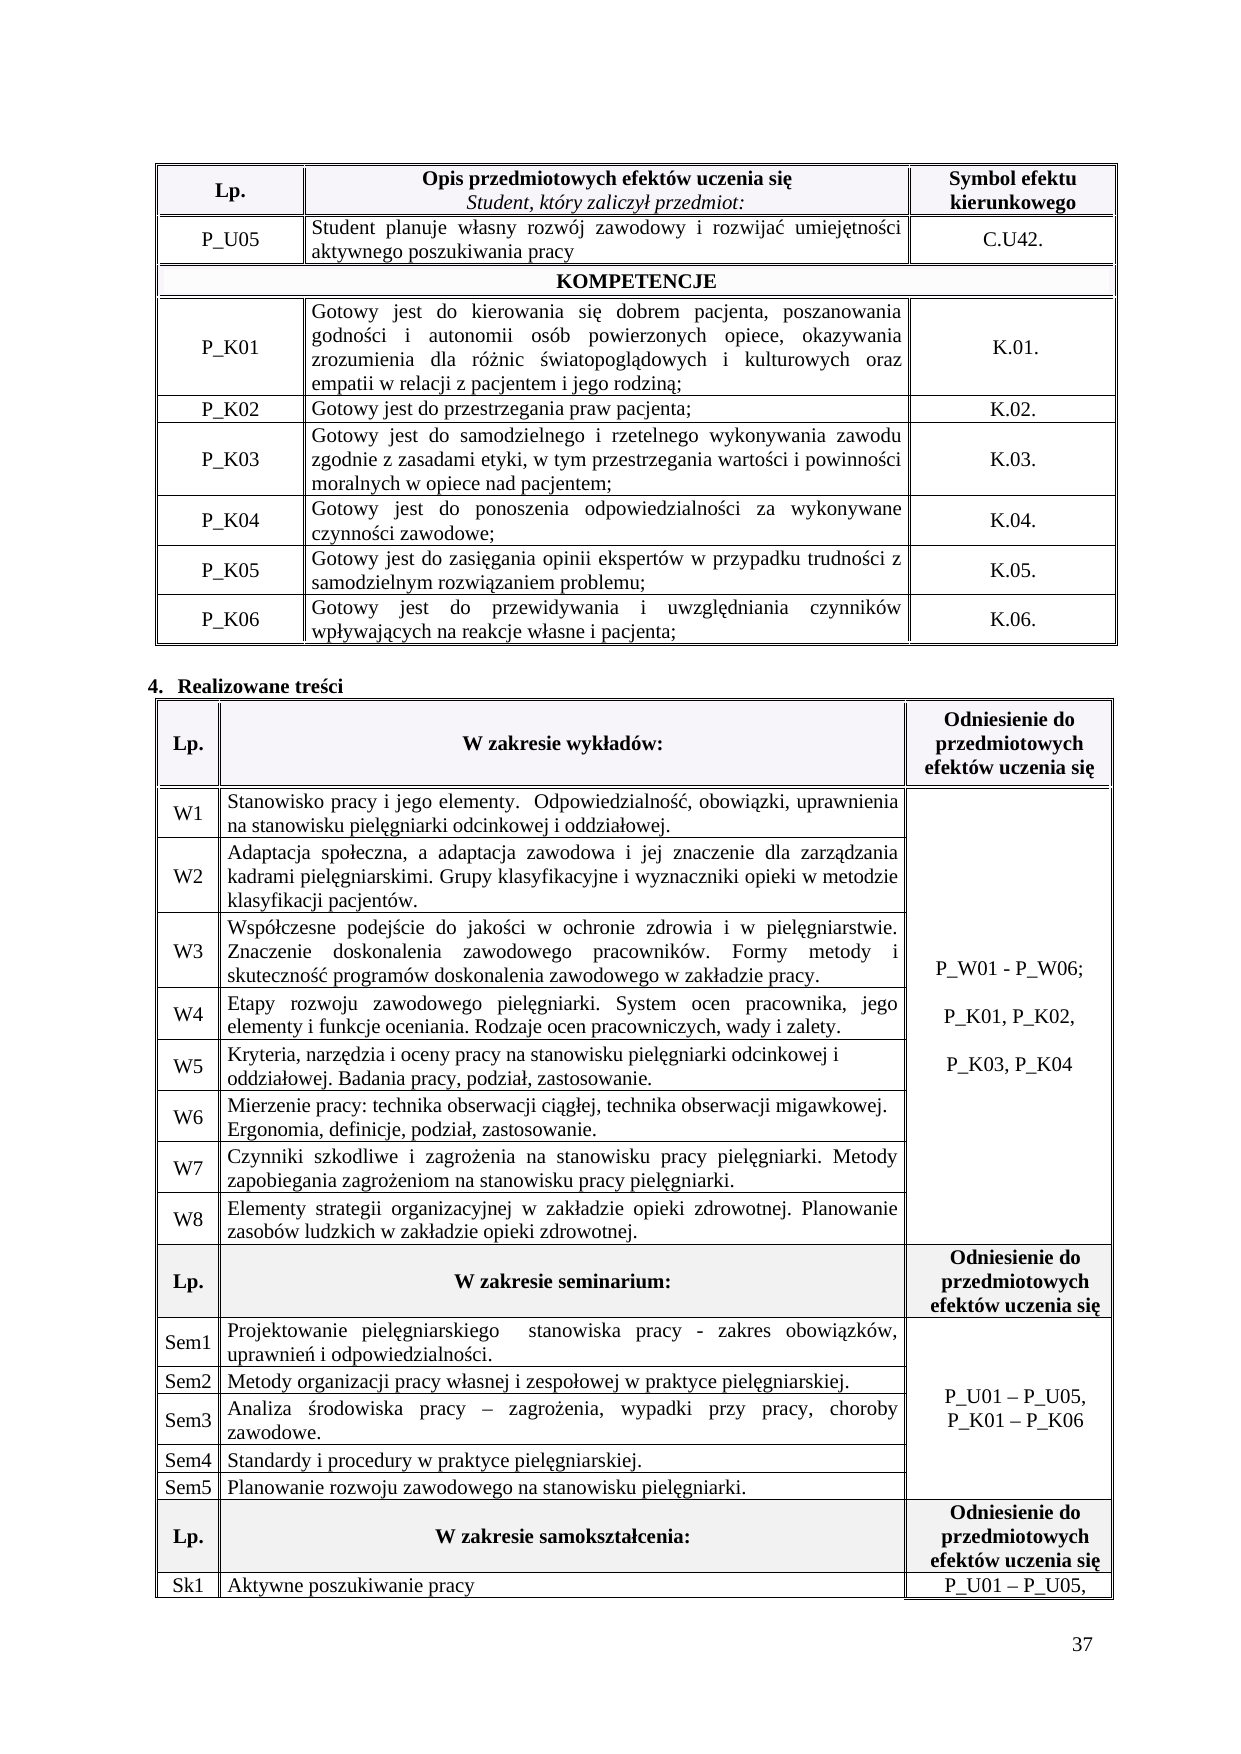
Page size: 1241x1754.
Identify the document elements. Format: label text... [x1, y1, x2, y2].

table_cell K.03. [911, 423, 1115, 495]
table_cell Stanowisko pracy i jego elementy. Odpowiedzialność, obowiązki, uprawnienia na stanowisku pielęgniarki odcinkowej i oddziałowej. [221, 789, 904, 837]
table_cell Gotowy jest do kierowania się dobrem pacjenta, poszanowania godności i autonomii osób powierzonych opiece, okazywania zrozumienia dla różnic światopoglądowych i kulturowych oraz empatii w relacji z pacjentem i jego rodziną; [306, 299, 908, 395]
table_cell P_K03 [158, 423, 303, 495]
table_header Symbol efektu kierunkowego [910, 166, 1115, 214]
table_cell Odniesienie do przedmiotowych efektów uczenia się [907, 1245, 1111, 1317]
table_cell Analiza środowiska pracy – zagrożenia, wypadki przy pracy, choroby zawodowe. [221, 1394, 904, 1444]
table_cell Kryteria, narzędzia i oceny pracy na stanowisku pielęgniarki odcinkowej i oddziałowej. Badania pracy, podział, zastosowanie. [221, 1040, 904, 1090]
table_cell Mierzenie pracy: technika obserwacji ciągłej, technika obserwacji migawkowej. Ergonomia, definicje, podział, zastosowanie. [221, 1091, 904, 1141]
table_cell Sem4 [158, 1445, 218, 1472]
table_cell Elementy strategii organizacyjnej w zakładzie opieki zdrowotnej. Planowanie zasobów ludzkich w zakładzie opieki zdrowotnej. [221, 1193, 904, 1243]
table_cell Gotowy jest do przewidywania i uwzględniania czynników wpływających na reakcje własne i pacjenta; [304, 595, 909, 643]
table_cell Gotowy jest do zasięgania opinii ekspertów w przypadku trudności z samodzielnym rozwiązaniem problemu; [306, 546, 908, 594]
table_cell W zakresie seminarium: [221, 1245, 904, 1317]
table_cell Sem1 [158, 1318, 218, 1366]
table_cell Projektowanie pielęgniarskiego stanowiska pracy - zakres obowiązków, uprawnień i odpowiedzialności. [221, 1318, 904, 1366]
table_cell Gotowy jest do samodzielnego i rzetelnego wykonywania zawodu zgodnie z zasadami etyki, w tym przestrzegania wartości i powinności moralnych w opiece nad pacjentem; [306, 423, 908, 495]
table_header Lp. [158, 166, 304, 214]
table_cell K.06. [910, 595, 1115, 643]
table_cell Sk1 [158, 1573, 218, 1597]
table_cell Etapy rozwoju zawodowego pielęgniarki. System ocen pracownika, jego elementy i funkcje oceniania. Rodzaje ocen pracowniczych, wady i zalety. [221, 988, 904, 1038]
table_cell Aktywne poszukiwanie pracy [221, 1573, 904, 1597]
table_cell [907, 1573, 1111, 1597]
table_header Lp. [158, 699, 220, 785]
table_cell Gotowy jest do przestrzegania praw pacjenta; [306, 396, 908, 422]
table_cell W5 [158, 1040, 218, 1090]
table_cell W7 [158, 1142, 218, 1192]
table_header Odniesienie do przedmiotowych efektów uczenia się [906, 701, 1111, 785]
table_cell W6 [158, 1091, 218, 1141]
table_cell K.04. [911, 496, 1115, 544]
table_header Opis przedmiotowych efektów uczenia się Student, który zaliczył przedmiot: [304, 166, 909, 214]
table_cell Metody organizacji pracy własnej i zespołowej w praktyce pielęgniarskiej. [221, 1367, 904, 1393]
table_cell P_K06 [158, 595, 304, 643]
table_cell W2 [158, 838, 218, 912]
table_cell Student planuje własny rozwój zawodowy i rozwijać umiejętności aktywnego poszukiwania pracy [306, 217, 908, 263]
table_cell Gotowy jest do ponoszenia odpowiedzialności za wykonywane czynności zawodowe; [306, 496, 908, 544]
table_cell W1 [156, 785, 220, 837]
table_cell Adaptacja społeczna, a adaptacja zawodowa i jej znaczenie dla zarządzania kadrami pielęgniarskimi. Grupy klasyfikacyjne i wyznaczniki opieki w metodzie klasyfikacji pacjentów. [221, 838, 904, 912]
table_cell Standardy i procedury w praktyce pielęgniarskiej. [221, 1445, 904, 1472]
table_cell Współczesne podejście do jakości w ochronie zdrowia i w pielęgniarstwie. Znaczenie doskonalenia zawodowego pracowników. Formy metody i skuteczność programów doskonalenia zawodowego w zakładzie pracy. [221, 913, 904, 987]
table_cell W zakresie samokształcenia: [221, 1500, 904, 1572]
table_cell Sem5 [158, 1473, 218, 1499]
table_cell K.01. [910, 295, 1116, 395]
table_cell Odniesienie do przedmiotowych efektów uczenia się [907, 1500, 1111, 1572]
list Realizowane treści [148, 673, 1093, 698]
table_cell K.05. [911, 546, 1115, 594]
table_cell KOMPETENCJE [156, 263, 1116, 295]
table_cell P_K01 [156, 295, 304, 395]
table_cell P_U01 – P_U05, P_K01 – P_K06 [907, 1318, 1111, 1499]
table_cell P_K05 [158, 546, 303, 594]
table_cell Lp. [158, 1245, 218, 1317]
table_cell Czynniki szkodliwe i zagrożenia na stanowisku pracy pielęgniarki. Metody zapobiegania zagrożeniom na stanowisku pracy pielęgniarki. [221, 1142, 904, 1192]
table_cell K.02. [911, 396, 1115, 422]
table_cell W8 [158, 1193, 218, 1243]
table_cell P_K02 [158, 396, 303, 422]
table_cell C.U42. [911, 214, 1115, 263]
table_cell Sem2 [158, 1367, 218, 1393]
table_cell Planowanie rozwoju zawodowego na stanowisku pielęgniarki. [221, 1473, 904, 1499]
table_cell W3 [158, 913, 218, 987]
table_cell P_U05 [158, 214, 303, 263]
table_cell P_W01 - P_W06; P_K01, P_K02, P_K03, P_K04 [906, 785, 1113, 1243]
table_header W zakresie wykładów: [220, 699, 906, 785]
table_cell P_K04 [158, 496, 303, 544]
table_cell W4 [158, 988, 218, 1038]
table_cell Sem3 [158, 1394, 218, 1444]
table_cell Lp. [158, 1500, 218, 1572]
